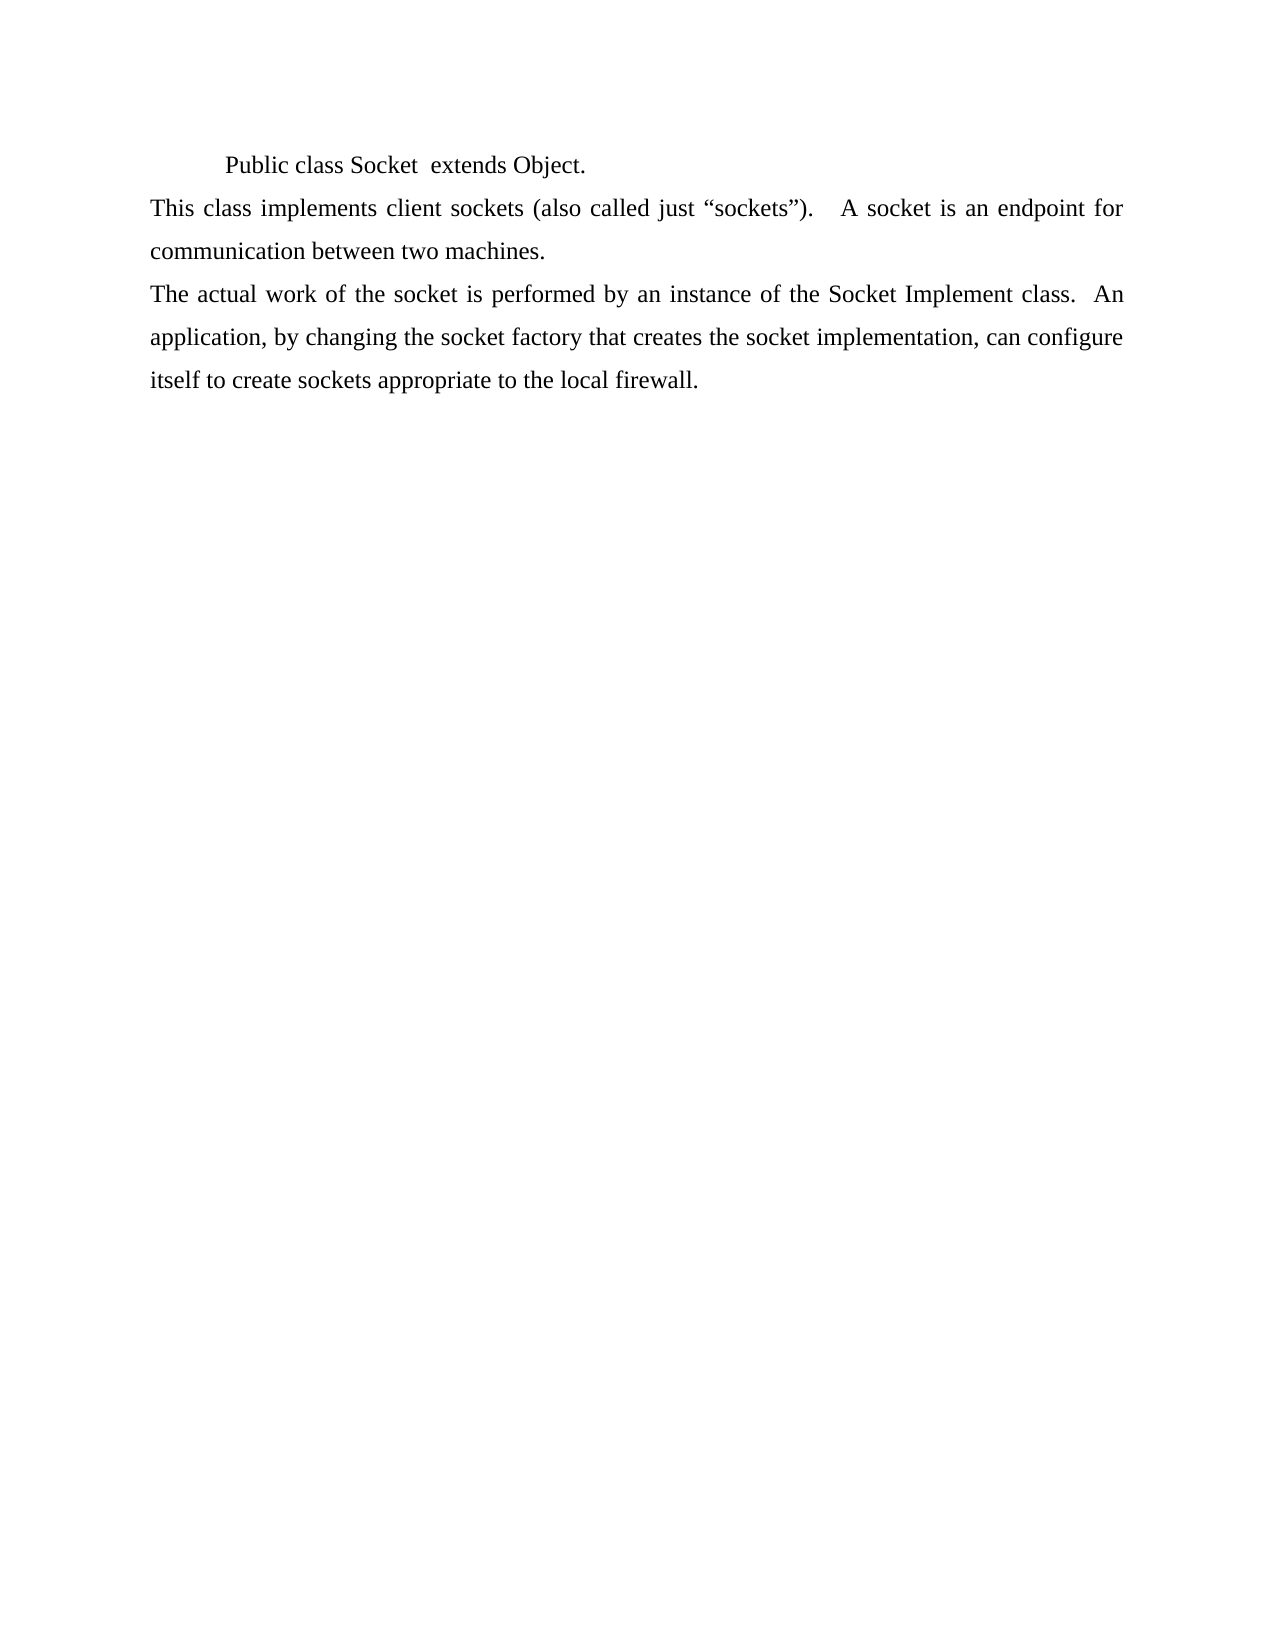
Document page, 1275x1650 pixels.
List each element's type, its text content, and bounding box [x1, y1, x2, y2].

text Public class Socket extends Object. [150, 150, 1125, 179]
text The actual work of the socket is performed by an instance of the Socket Implement class. An application, by changing the socket factory that creates the socket implementation, can configure itself to create sockets appropriate to the local firewall. [150, 279, 1125, 394]
text This class implements client sockets (also called just “sockets”). A socket is an endpoint for communication between two machines. [150, 193, 1125, 265]
